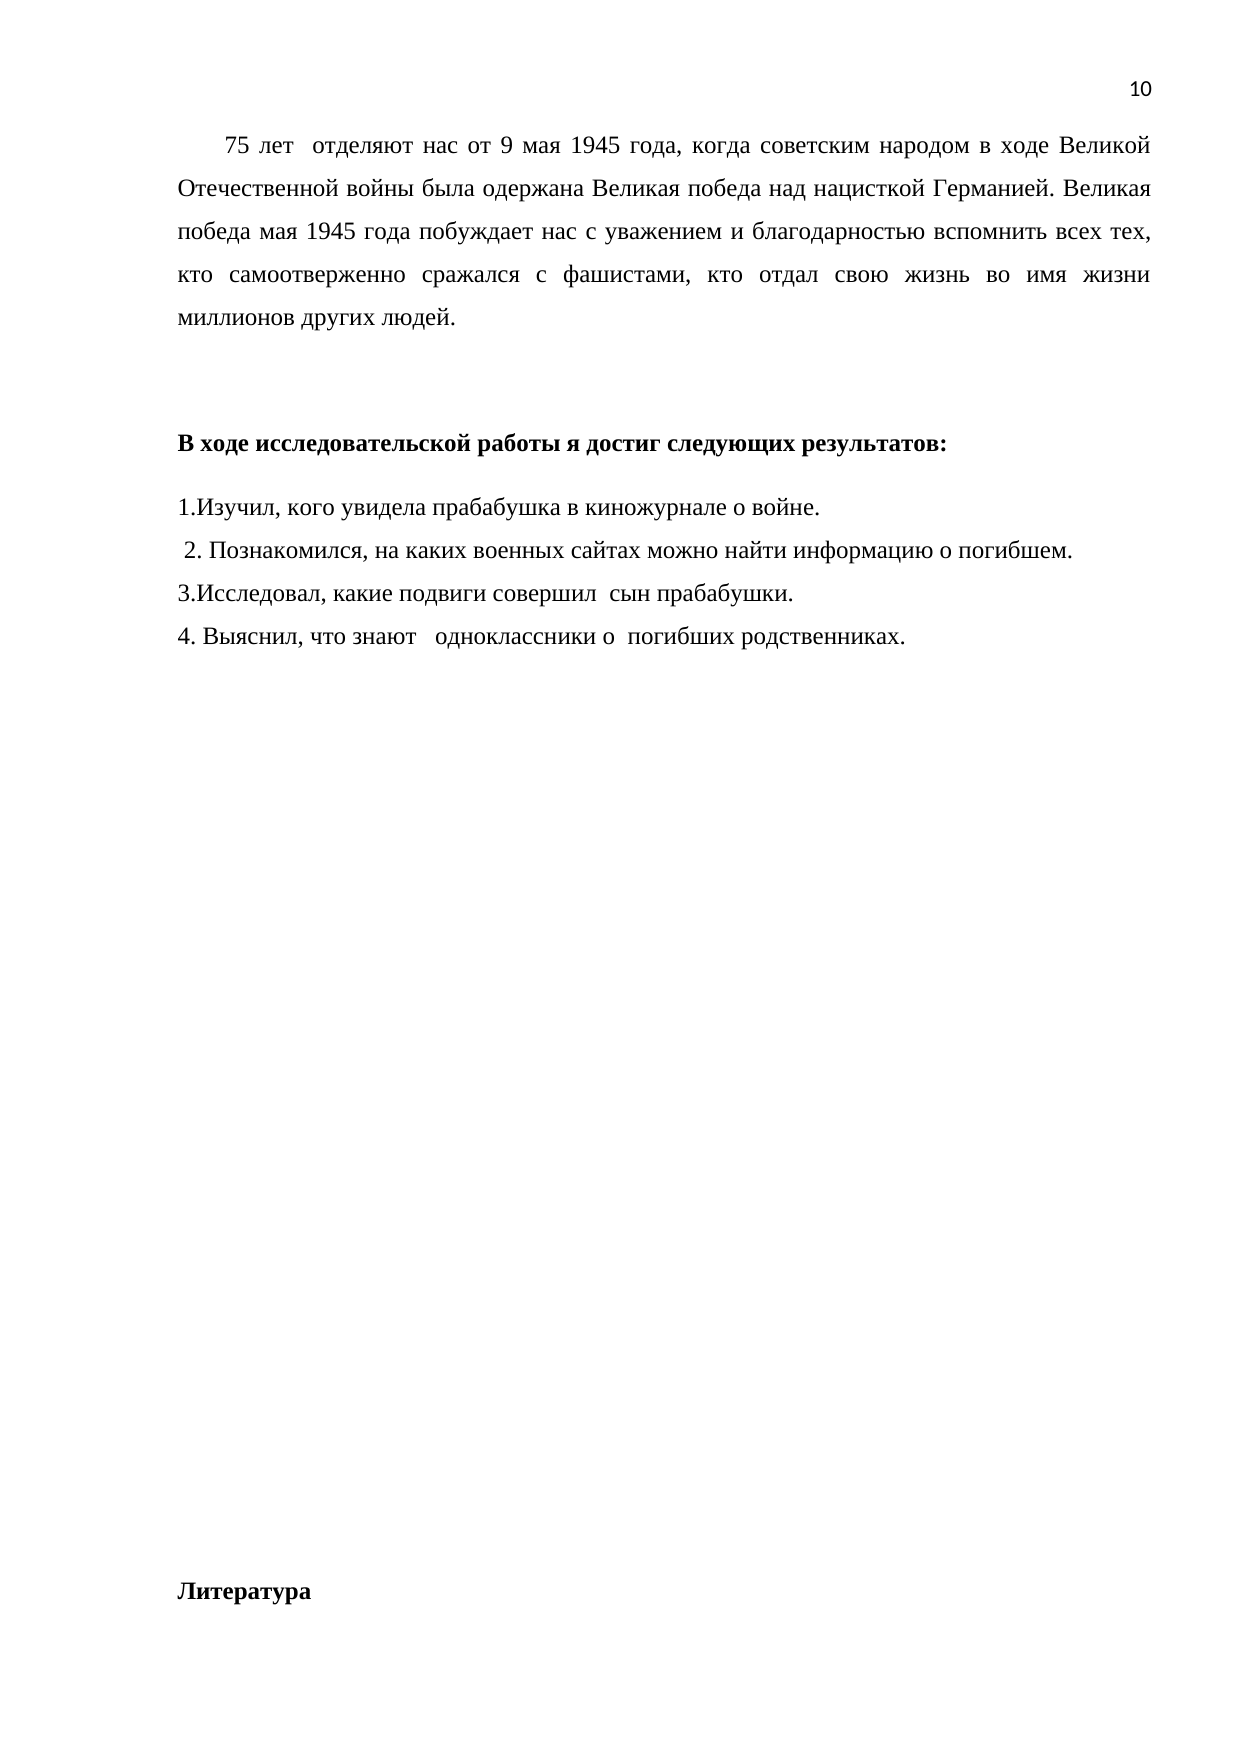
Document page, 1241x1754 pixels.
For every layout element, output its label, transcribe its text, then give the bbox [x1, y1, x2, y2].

text 3.Исследовал, какие подвиги совершил сын прабабушки. [177, 578, 1152, 607]
text В ходе исследовательской работы я достиг следующих результатов: [177, 428, 1152, 456]
text 2. Познакомился, на каких военных сайтах можно найти информацию о погибшем. [177, 535, 1152, 563]
text 1.Изучил, кого увидела прабабушка в киножурнале о войне. [177, 492, 1152, 520]
text 4. Выяснил, что знают одноклассники о погибших родственниках. [177, 621, 1152, 650]
text 75 лет отделяют нас от 9 мая 1945 года, когда советским народом в ходе Великой Отечественной войны была одержана Великая победа над нацисткой Германией. Великая победа мая 1945 года побуждает нас с уважением и благодарностью вспомнить всех тех, кто самоотверженно сражался с фашистами, кто отдал свою жизнь во имя жизни миллионов других людей. [177, 130, 1152, 331]
text Литература [177, 1576, 1152, 1605]
